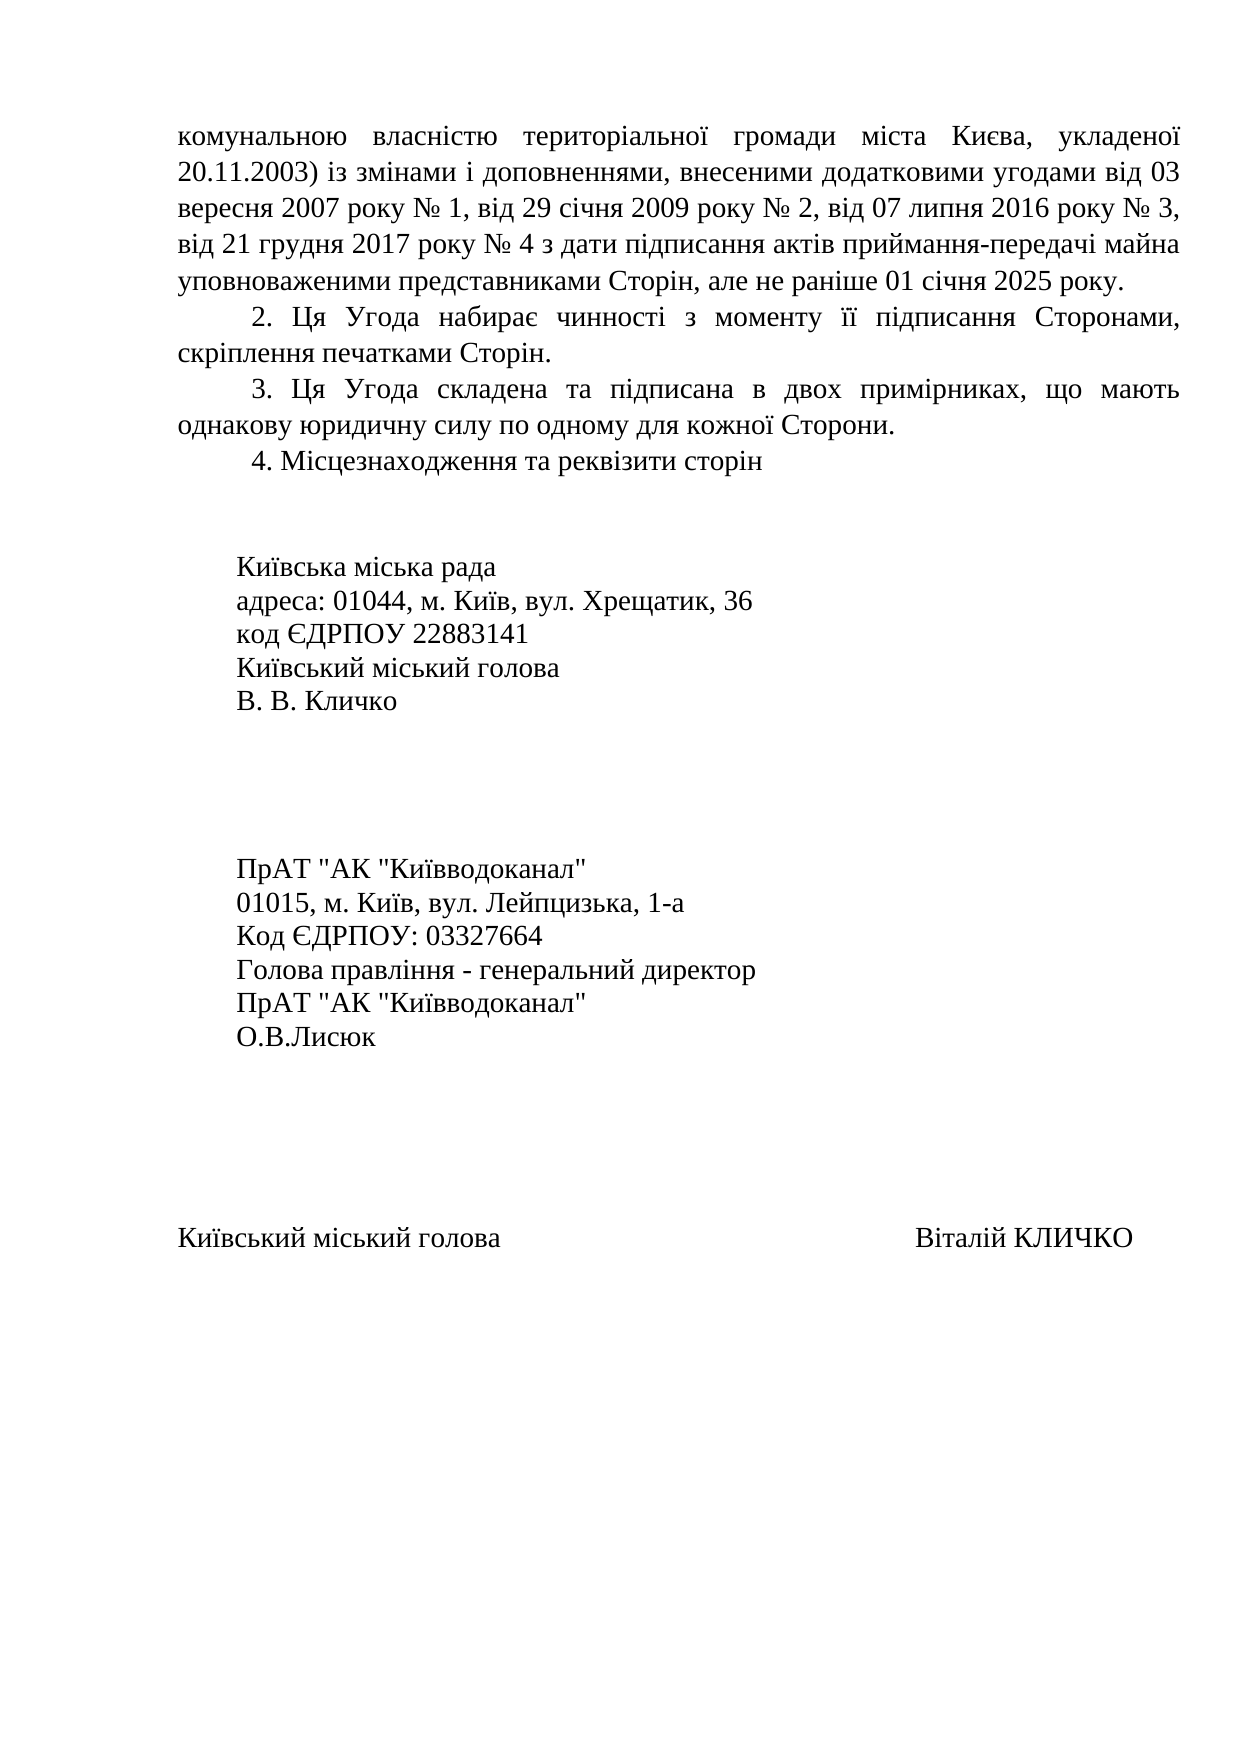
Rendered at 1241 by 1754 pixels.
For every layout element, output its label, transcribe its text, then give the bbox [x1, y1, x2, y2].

text адреса: 01044, м. Київ, вул. Хрещатик, 36 [236, 583, 1181, 616]
text 4. Місцезнаходження та реквізити сторін [177, 443, 1181, 477]
text 2. Ця Угода набирає чинності з моменту її підписання Сторонами, скріплення печатками Сторін. [177, 299, 1181, 368]
text ПрАТ "АК "Київводоканал" 01015, м. Київ, вул. Лейпцизька, 1-а Код ЄДРПОУ: 03327664 Голова правління - генеральний директор ПрАТ "АК "Київводоканал" О.В.Лисюк [236, 851, 1181, 1052]
text Київський міський голова Віталій КЛИЧКО [177, 1220, 1181, 1254]
text Київська міська рада [236, 549, 1181, 583]
text 3. Ця Угода складена та підписана в двох примірниках, що мають однакову юридичну силу по одному для кожної Сторони. [177, 371, 1181, 441]
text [177, 118, 1181, 296]
text код ЄДРПОУ 22883141 Київський міський голова В. В. Кличко [236, 616, 1181, 717]
